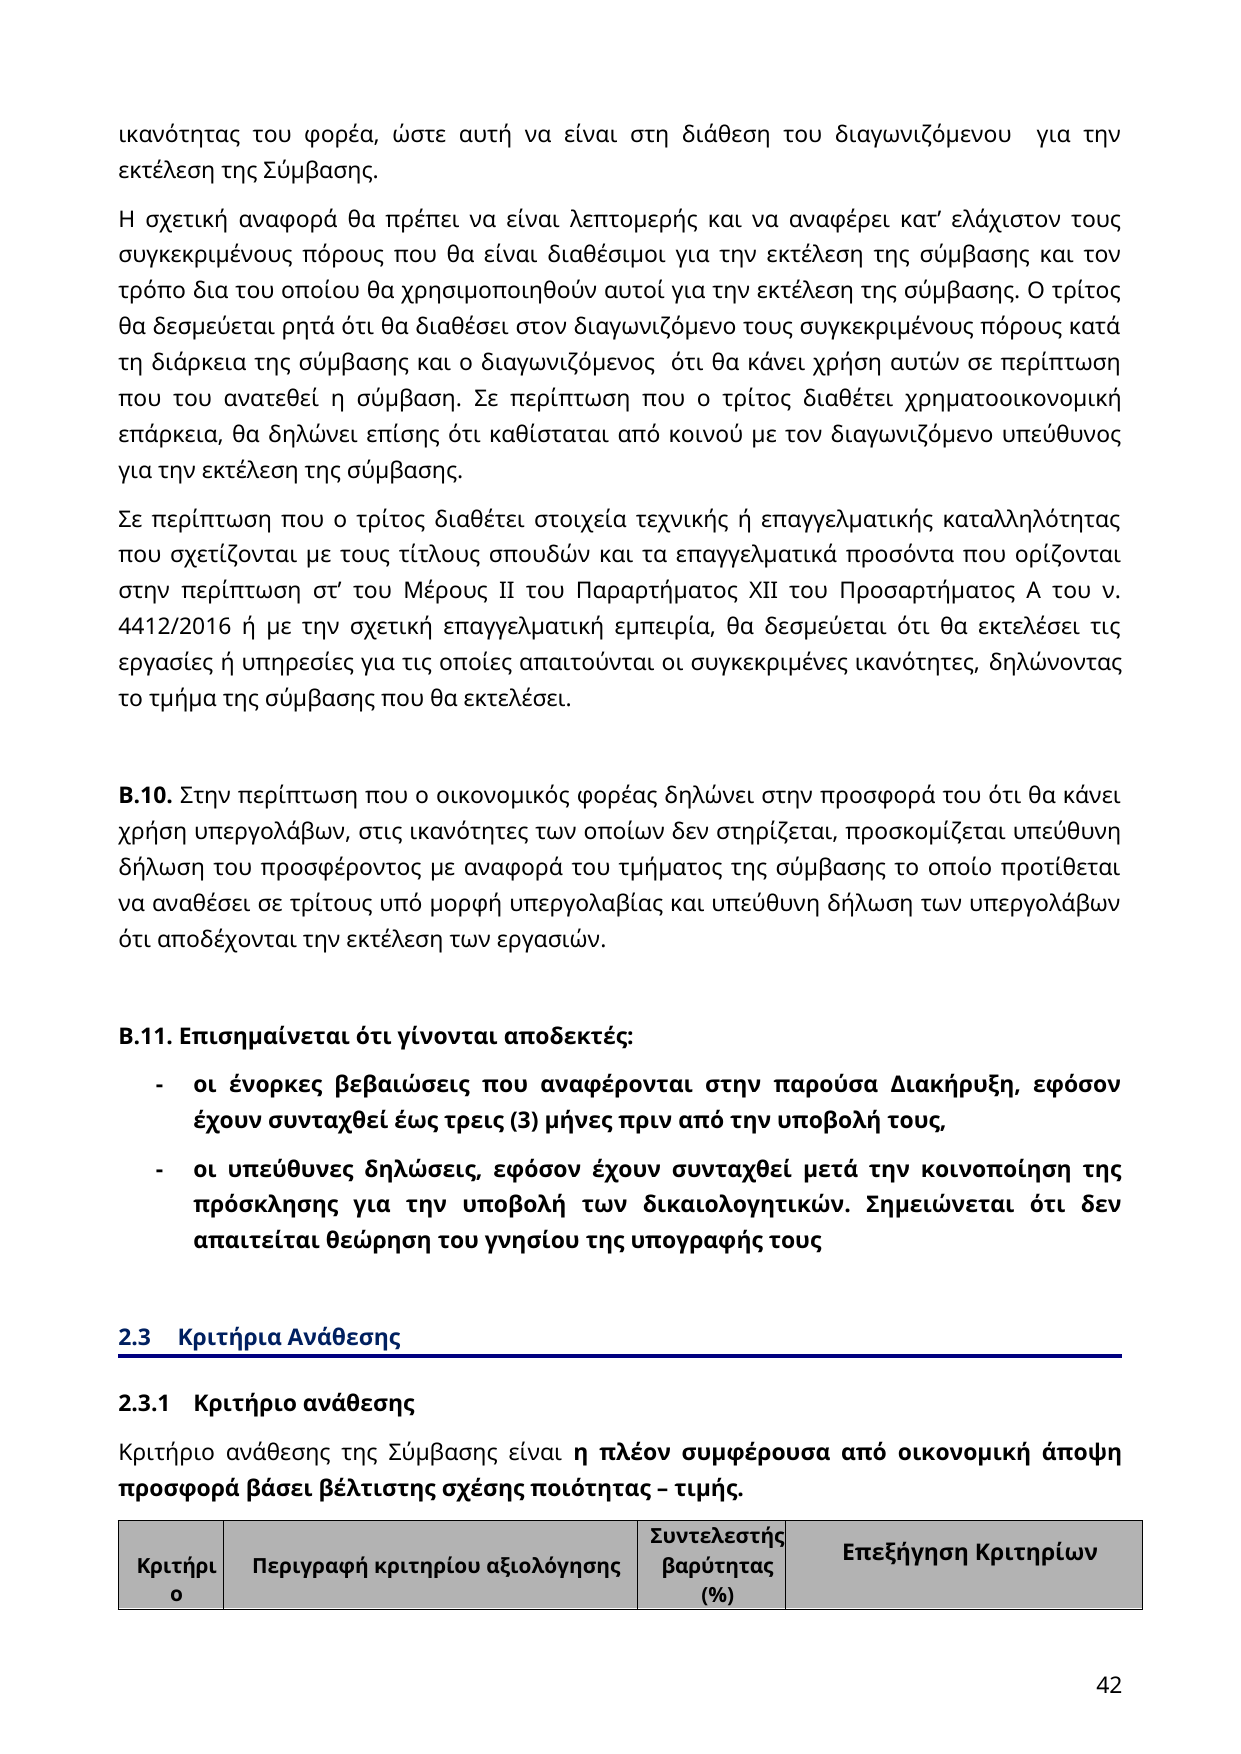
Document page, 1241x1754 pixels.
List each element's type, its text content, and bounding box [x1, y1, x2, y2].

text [118, 118, 1122, 185]
table_header Κριτήριο [119, 1521, 223, 1608]
subtitle Κριτήριο ανάθεσης [118, 1387, 1122, 1419]
text Σε περίπτωση που ο τρίτος διαθέτει στοιχεία τεχνικής ή επαγγελματικής καταλληλότητας που σχετίζονται με τους τίτλους σπουδών και τα επαγγελματικά προσόντα που ορίζονται στην περίπτωση στ’ του Μέρους ΙΙ του Παραρτήματος ΧΙΙ του Προσαρτήματος Α του ν. 4412/2016 ή με την σχετική επαγγελματική εμπειρία, θα δεσμεύεται ότι θα εκτελέσει τις εργασίες ή υπηρεσίες για τις οποίες απαιτούνται οι συγκεκριμένες ικανότητες, δηλώνοντας το τμήμα της σύμβασης που θα εκτελέσει. [118, 502, 1122, 713]
text Κριτήριο ανάθεσης της Σύμβασης είναι η πλέον συμφέρουσα από οικονομική άποψη προσφορά βάσει βέλτιστης σχέσης ποιότητας – τιμής. [118, 1436, 1122, 1503]
table_header Περιγραφή κριτηρίου αξιολόγησης [224, 1521, 637, 1608]
list οι ένορκες βεβαιώσεις που αναφέρονται στην παρούσα Διακήρυξη, εφόσον έχουν συνταχθεί έως τρεις (3) μήνες πριν από την υποβολή τους, [156, 1068, 1122, 1135]
text Β.11. Επισημαίνεται ότι γίνονται αποδεκτές: [118, 1020, 1122, 1051]
subtitle Κριτήρια Ανάθεσης [118, 1321, 1122, 1354]
table_header Επεξήγηση Κριτηρίων [786, 1521, 1142, 1608]
list οι υπεύθυνες δηλώσεις, εφόσον έχουν συνταχθεί μετά την κοινοποίηση της πρόσκλησης για την υποβολή των δικαιολογητικών. Σημειώνεται ότι δεν απαιτείται θεώρηση του γνησίου της υπογραφής τους [156, 1152, 1122, 1256]
text Η σχετική αναφορά θα πρέπει να είναι λεπτομερής και να αναφέρει κατ’ ελάχιστον τους συγκεκριμένους πόρους που θα είναι διαθέσιμοι για την εκτέλεση της σύμβασης και τον τρόπο δια του οποίου θα χρησιμοποιηθούν αυτοί για την εκτέλεση της σύμβασης. Ο τρίτος θα δεσμεύεται ρητά ότι θα διαθέσει στον διαγωνιζόμενο τους συγκεκριμένους πόρους κατά τη διάρκεια της σύμβασης και ο διαγωνιζόμενος ότι θα κάνει χρήση αυτών σε περίπτωση που του ανατεθεί η σύμβαση. Σε περίπτωση που ο τρίτος διαθέτει χρηματοοικονομική επάρκεια, θα δηλώνει επίσης ότι καθίσταται από κοινού με τον διαγωνιζόμενο υπεύθυνος για την εκτέλεση της σύμβασης. [118, 202, 1122, 485]
text Β.10. Στην περίπτωση που ο οικονομικός φορέας δηλώνει στην προσφορά του ότι θα κάνει χρήση υπεργολάβων, στις ικανότητες των οποίων δεν στηρίζεται, προσκομίζεται υπεύθυνη δήλωση του προσφέροντος με αναφορά του τμήματος της σύμβασης το οποίο προτίθεται να αναθέσει σε τρίτους υπό μορφή υπεργολαβίας και υπεύθυνη δήλωση των υπεργολάβων ότι αποδέχονται την εκτέλεση των εργασιών. [118, 779, 1122, 954]
table_header Συντελεστής βαρύτητας (%) [638, 1521, 785, 1608]
